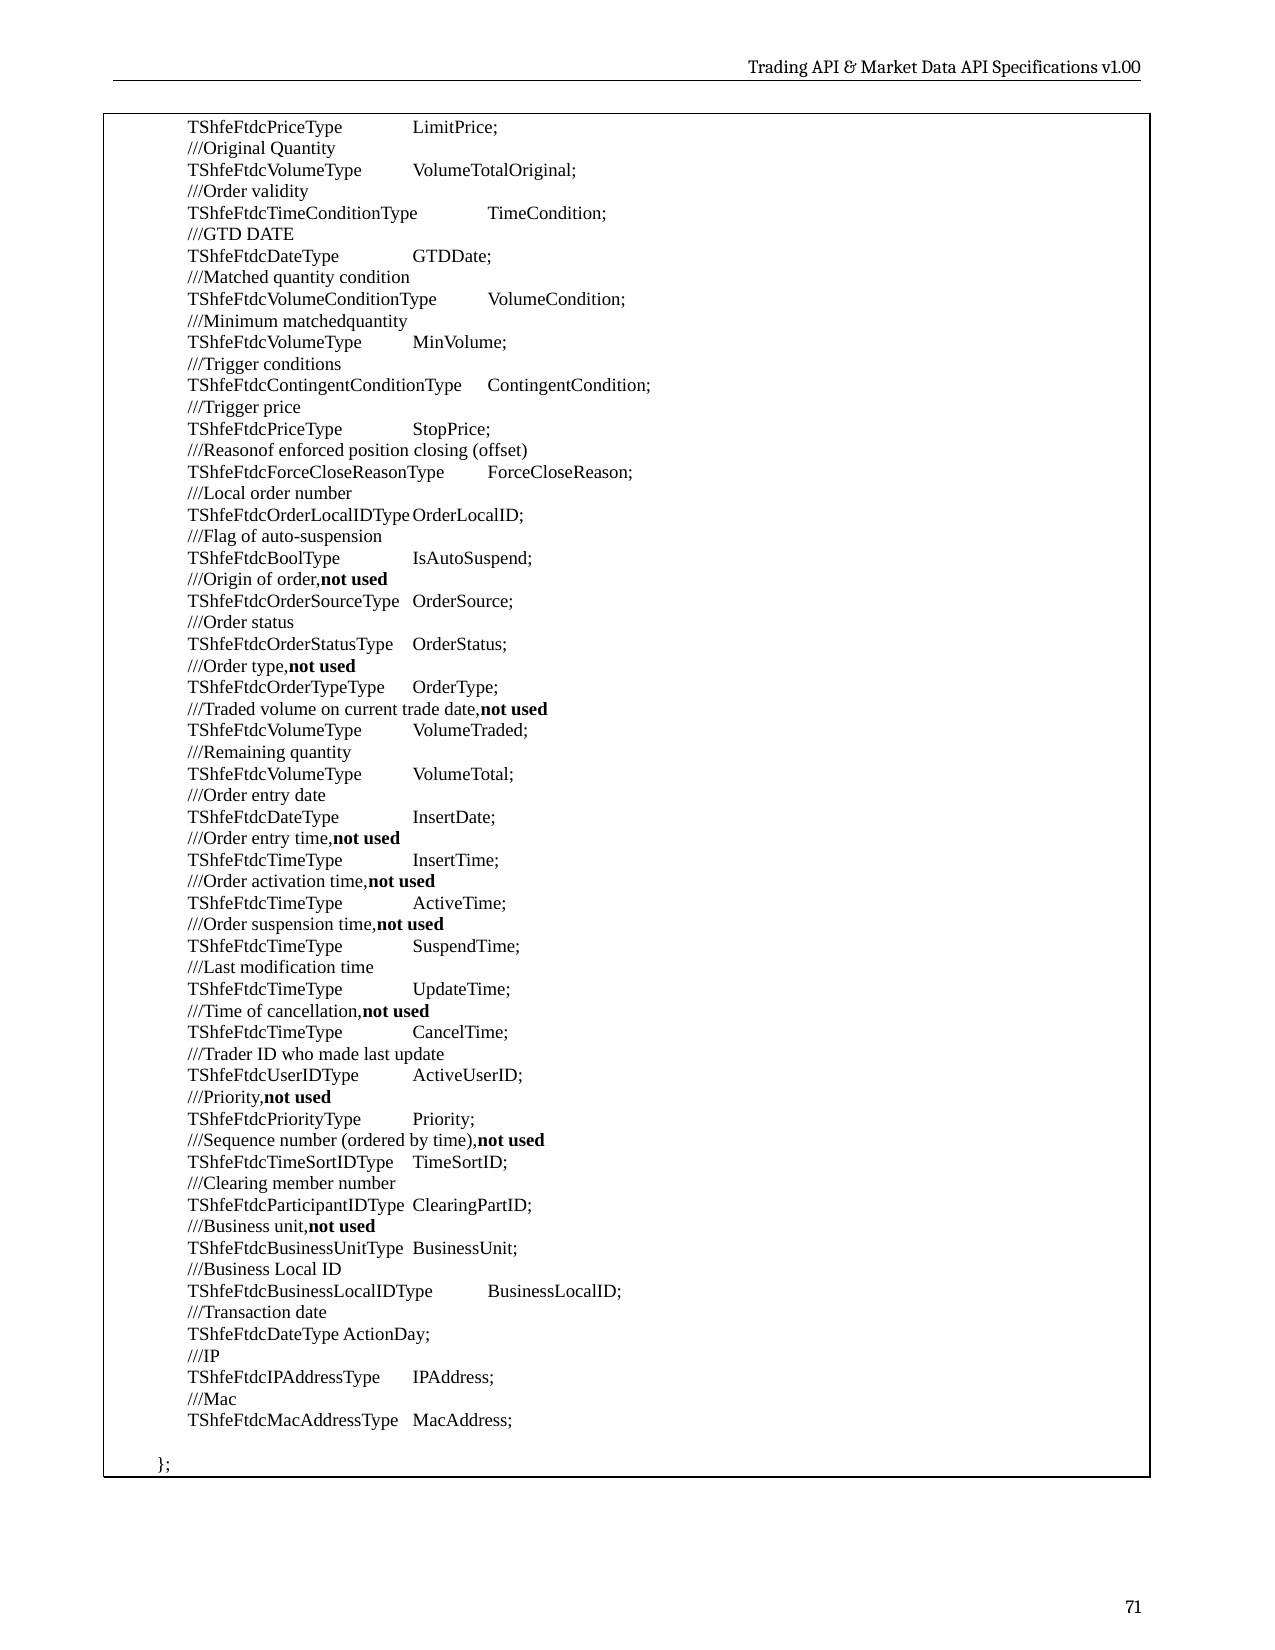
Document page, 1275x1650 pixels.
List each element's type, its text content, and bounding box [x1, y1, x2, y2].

text TShfeFtdcPriceType StopPrice; [112, 417, 1141, 439]
text ///Trigger conditions [112, 353, 1141, 374]
text TShfeFtdcVolumeType VolumeTotal; [112, 762, 1141, 784]
text ///Sequence number (ordered by time),not used [112, 1129, 1141, 1151]
text }; [104, 1449, 1149, 1476]
text TShfeFtdcMacAddressType MacAddress; [112, 1409, 1141, 1431]
text ///Flag of auto-suspension [112, 525, 1141, 547]
text ///Order entry time,not used [112, 827, 1141, 849]
text TShfeFtdcTimeSortIDType TimeSortID; [112, 1151, 1141, 1172]
text TShfeFtdcPriorityType Priority; [112, 1107, 1141, 1129]
text ///Traded volume on current trade date,not used [112, 698, 1141, 719]
text TShfeFtdcVolumeType VolumeTotalOriginal; [112, 159, 1141, 180]
text TShfeFtdcDateType ActionDay; [112, 1323, 1141, 1344]
text TShfeFtdcOrderStatusType OrderStatus; [112, 633, 1141, 654]
text TShfeFtdcTimeType SuspendTime; [112, 935, 1141, 956]
text TShfeFtdcForceCloseReasonType ForceCloseReason; [112, 461, 1141, 482]
text TShfeFtdcParticipantIDType ClearingPartID; [112, 1194, 1141, 1215]
text ///Clearing member number [112, 1172, 1141, 1194]
text TShfeFtdcIPAddressType IPAddress; [112, 1366, 1141, 1388]
text ///Order suspension time,not used [112, 913, 1141, 935]
text ///Local order number [112, 482, 1141, 504]
text TShfeFtdcBoolType IsAutoSuspend; [112, 547, 1141, 568]
text ///Trader ID who made last update [112, 1043, 1141, 1064]
text ///Business Local ID [112, 1258, 1141, 1280]
text TShfeFtdcBusinessLocalIDType BusinessLocalID; [112, 1280, 1141, 1301]
text TShfeFtdcPriceType LimitPrice; [104, 114, 1149, 137]
text ///Trigger price [112, 396, 1141, 417]
text TShfeFtdcTimeType UpdateTime; [112, 978, 1141, 999]
text ///GTD DATE [112, 223, 1141, 245]
text TShfeFtdcBusinessUnitType BusinessUnit; [112, 1237, 1141, 1258]
text ///Original Quantity [112, 137, 1141, 159]
text ///Remaining quantity [112, 741, 1141, 762]
text ///Minimum matchedquantity [112, 309, 1141, 331]
text ///Order entry date [112, 784, 1141, 806]
text ///Order status [112, 611, 1141, 633]
text ///Transaction date [112, 1301, 1141, 1323]
text ///Last modification time [112, 956, 1141, 978]
text ///Business unit,not used [112, 1215, 1141, 1237]
text TShfeFtdcTimeType CancelTime; [112, 1021, 1141, 1043]
text TShfeFtdcOrderLocalIDType OrderLocalID; [112, 504, 1141, 525]
text TShfeFtdcUserIDType ActiveUserID; [112, 1064, 1141, 1086]
text ///IP [112, 1344, 1141, 1366]
text ///Mac [112, 1388, 1141, 1409]
text TShfeFtdcOrderSourceType OrderSource; [112, 590, 1141, 611]
text TShfeFtdcTimeType ActiveTime; [112, 892, 1141, 913]
text TShfeFtdcVolumeType VolumeTraded; [112, 719, 1141, 741]
text TShfeFtdcVolumeType MinVolume; [112, 331, 1141, 353]
text TShfeFtdcOrderTypeType OrderType; [112, 676, 1141, 698]
text TShfeFtdcDateType InsertDate; [112, 806, 1141, 827]
text ///Priority,not used [112, 1086, 1141, 1107]
text ///Matched quantity condition [112, 266, 1141, 288]
text ///Origin of order,not used [112, 568, 1141, 590]
text TShfeFtdcVolumeConditionType VolumeCondition; [112, 288, 1141, 309]
text ///Order type,not used [112, 654, 1141, 676]
text TShfeFtdcContingentConditionType ContingentCondition; [112, 374, 1141, 396]
text ///Reasonof enforced position closing (offset) [112, 439, 1141, 461]
text ///Order activation time,not used [112, 870, 1141, 892]
text TShfeFtdcTimeConditionType TimeCondition; [112, 202, 1141, 223]
text ///Time of cancellation,not used [112, 999, 1141, 1021]
text TShfeFtdcTimeType InsertTime; [112, 849, 1141, 870]
text TShfeFtdcDateType GTDDate; [112, 245, 1141, 266]
text ///Order validity [112, 180, 1141, 202]
